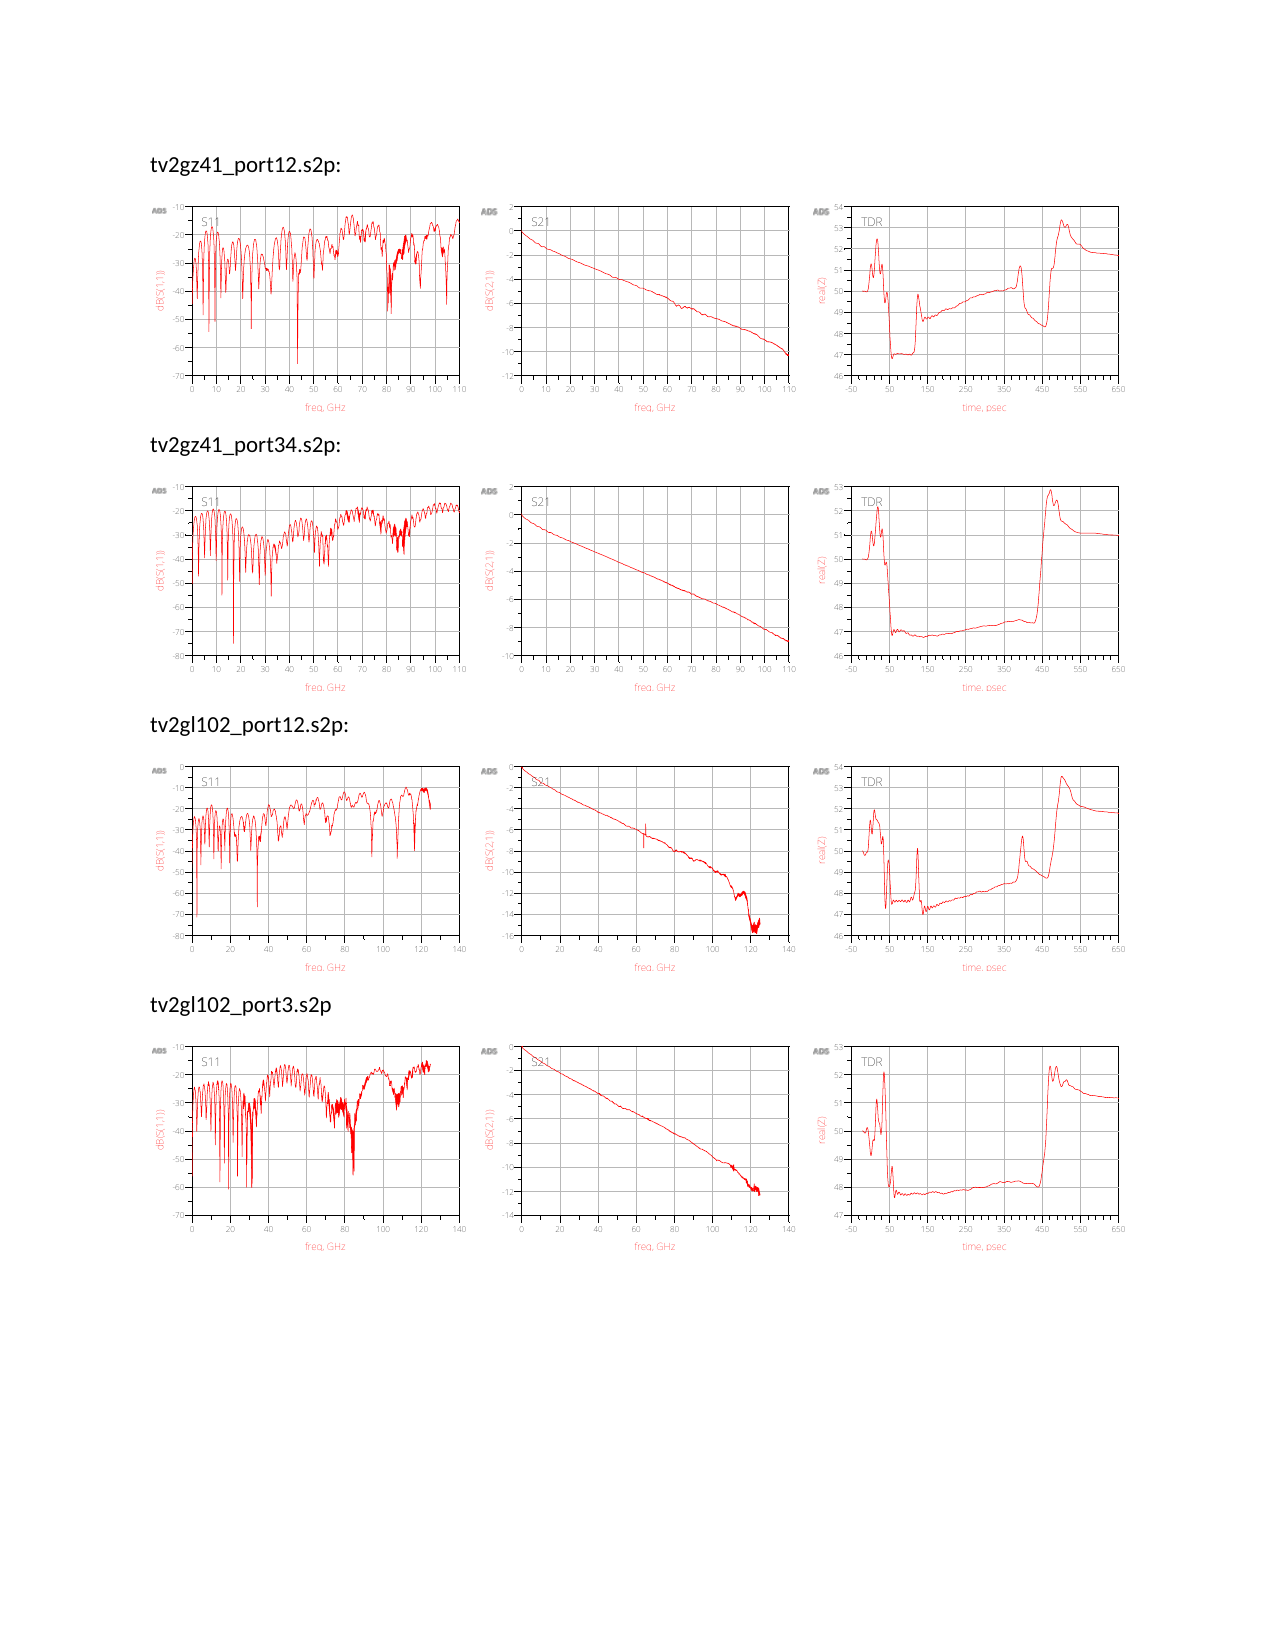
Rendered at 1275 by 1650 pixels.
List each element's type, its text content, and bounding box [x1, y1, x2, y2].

text tv2gz41_port12.s2p: [150, 150, 1125, 178]
text tv2gl102_port3.s2p [150, 990, 1125, 1018]
text tv2gl102_port12.s2p: [150, 710, 1125, 738]
text tv2gz41_port34.s2p: [150, 430, 1125, 458]
